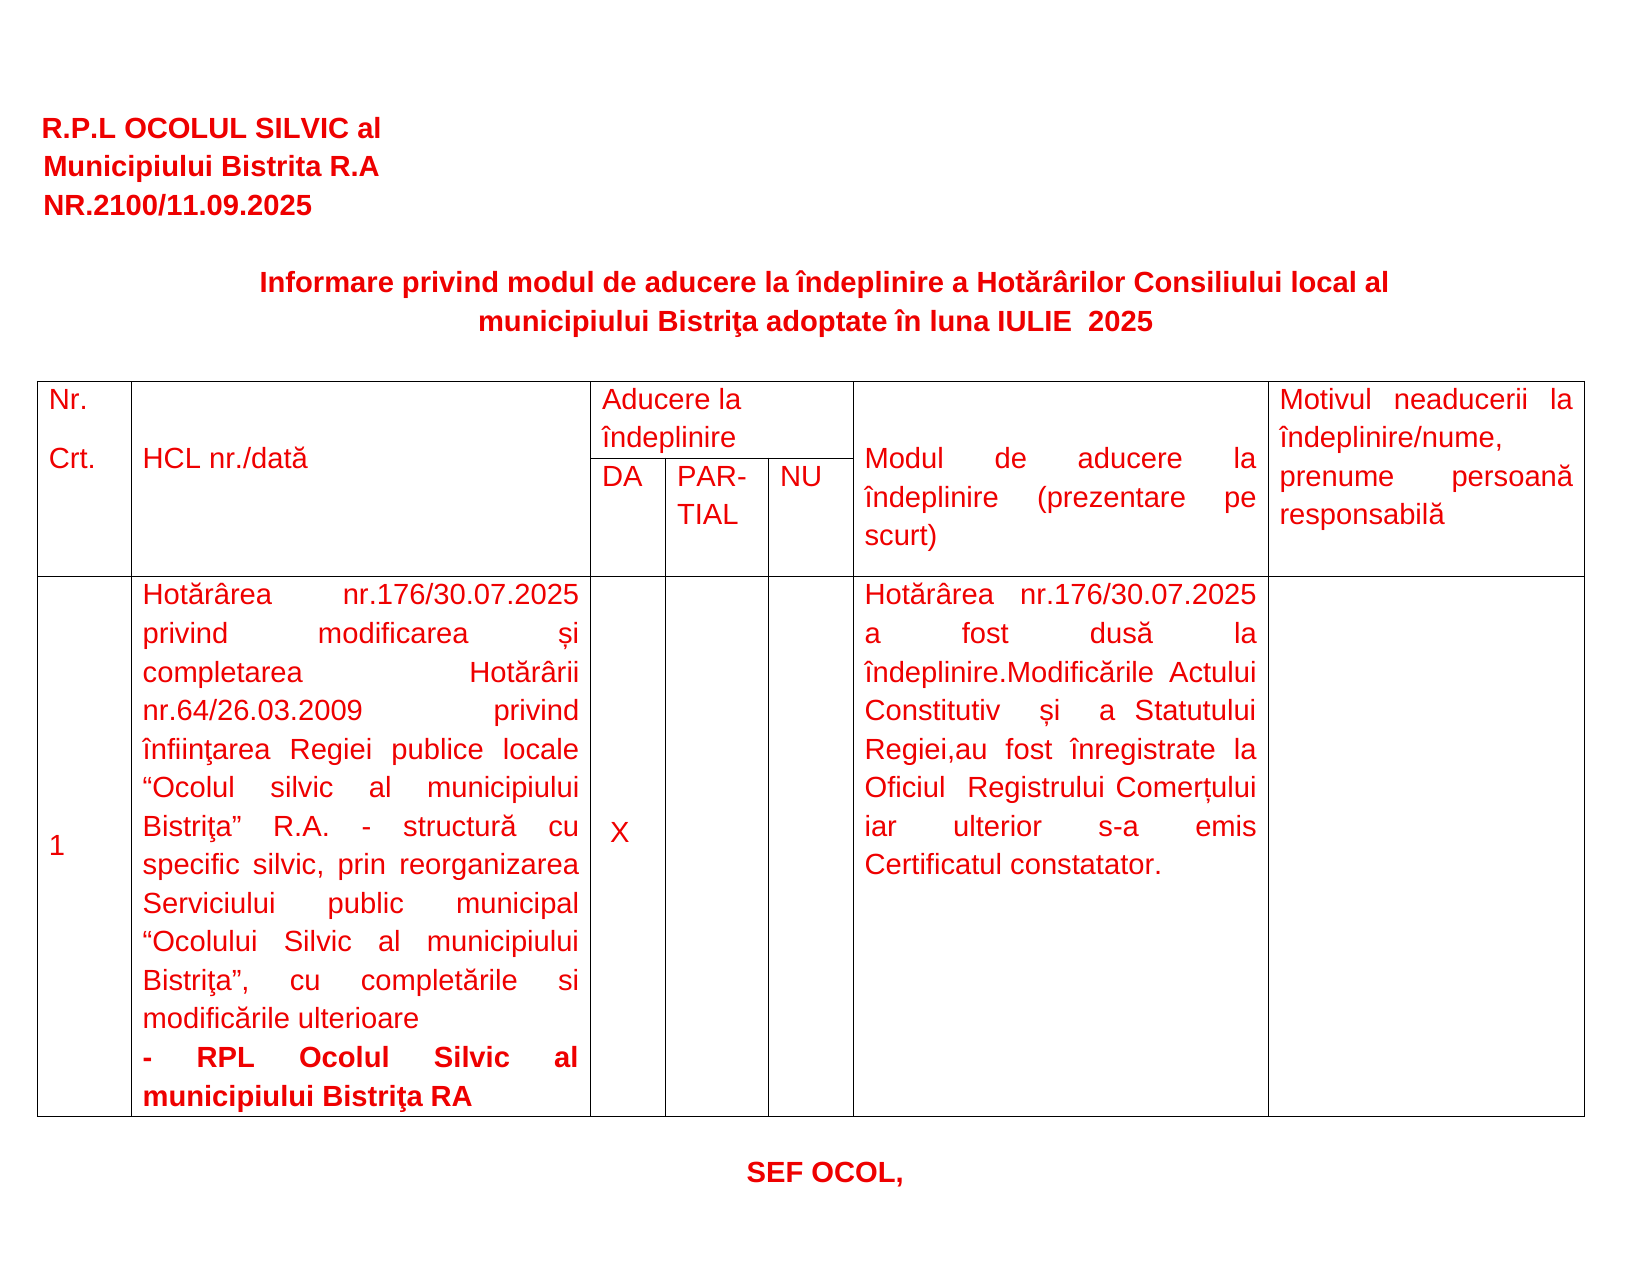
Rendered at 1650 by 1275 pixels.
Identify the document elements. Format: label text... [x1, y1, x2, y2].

table_cell [769, 577, 853, 1116]
table_cell 1 [38, 577, 131, 1116]
text NR.2100/11.09.2025 [19, 188, 1575, 222]
text Municipiului Bistrita R.A [19, 149, 1575, 183]
table_cell X [591, 577, 665, 1116]
table_header Aducere la îndeplinire [591, 382, 853, 458]
text R.P.L OCOLUL SILVIC al [19, 111, 1575, 144]
table_cell DA [591, 459, 665, 576]
table_cell Hotărârea nr.176/30.07.2025 privind modificarea și completarea Hotărârii nr.64/26.03.2009 privind înfiinţarea Regiei publice locale “Ocolul silvic al municipiului Bistriţa” R.A. - structură cu specific silvic, prin reorganizarea Serviciului public municipal “Ocolului Silvic al municipiului Bistriţa”, cu completările si modificările ulterioare - RPL Ocolul Silvic al municipiului Bistriţa RA [132, 577, 590, 1116]
text Informare privind modul de aducere la îndeplinire a Hotărârilor Consiliului local al [75, 265, 1575, 299]
table_cell NU [769, 459, 853, 576]
table_cell PAR-TIAL [666, 459, 768, 576]
table_header Modul de aducere la îndeplinire (prezentare pe scurt) [854, 382, 1268, 576]
table_cell [666, 577, 768, 1116]
text municipiului Bistriţa adoptate în luna IULIE 2025 [56, 304, 1575, 337]
text SEF OCOL, [75, 1156, 1575, 1189]
table_header Motivul neaducerii la îndeplinire/nume, prenume persoană responsabilă [1269, 382, 1584, 576]
table_cell [1269, 577, 1584, 1116]
table_cell Hotărârea nr.176/30.07.2025 a fost dusă la îndeplinire.Modificările Actului Constitutiv și a Statutului Regiei,au fost înregistrate la Oficiul Registrului Comerțului iar ulterior s-a emis Certificatul constatator. [854, 577, 1268, 1116]
table_header Nr. Crt. [38, 382, 131, 576]
table_header HCL nr./dată [132, 382, 590, 576]
